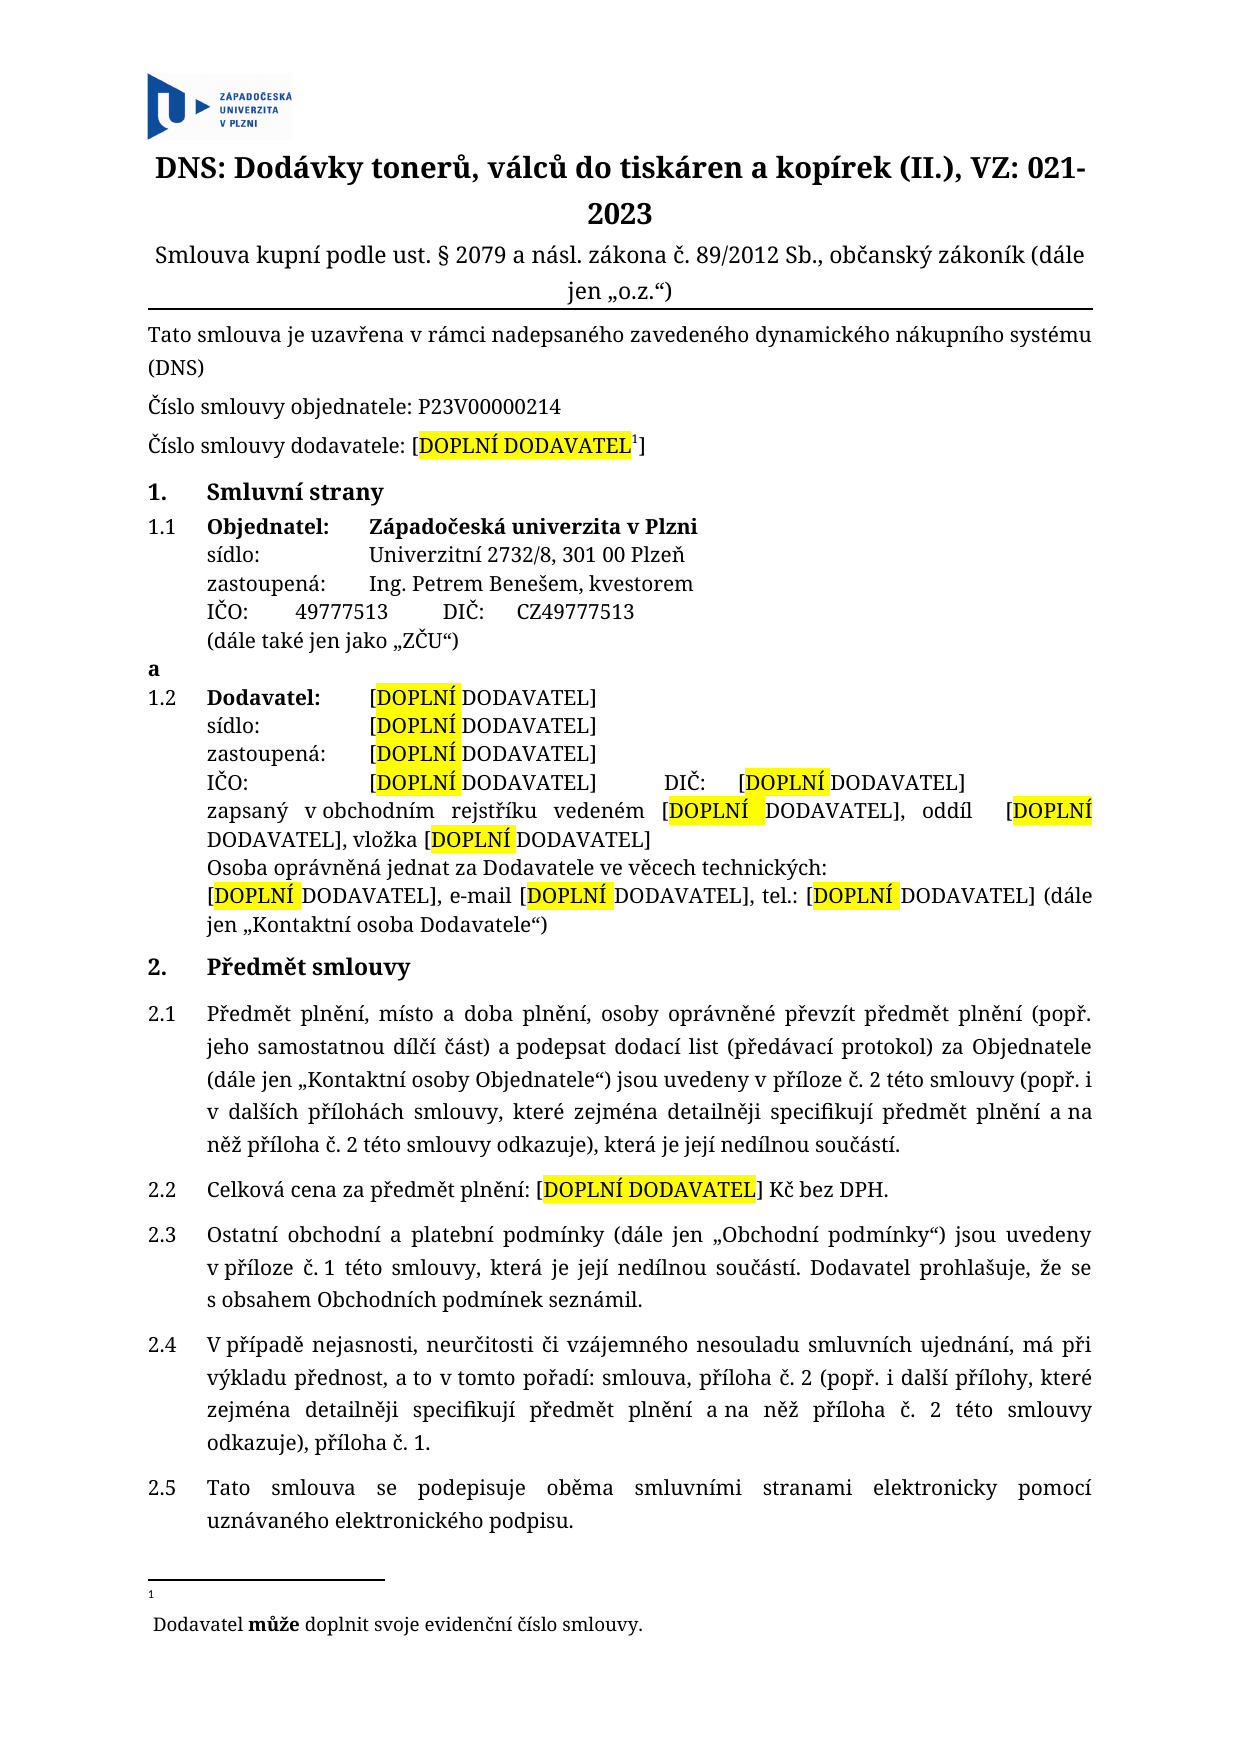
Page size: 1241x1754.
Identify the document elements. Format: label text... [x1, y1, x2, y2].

list Předmět smlouvy [148, 951, 1093, 982]
text Smlouva kupní podle ust. § 2079 a násl. zákona č. 89/2012 Sb., občanský zákoník (dále jen „o.z.“) [148, 239, 1093, 308]
text Tato smlouva je uzavřena v rámci nadepsaného zavedeného dynamického nákupního systému (DNS) [148, 321, 1093, 382]
text Číslo smlouvy dodavatele: [DOPLNÍ DODAVATEL] [631, 431, 1093, 459]
text IČO: [DOPLNÍ DODAVATEL] DIČ: [DOPLNÍ DODAVATEL] [830, 768, 1093, 796]
text DNS: Dodávky tonerů, válců do tiskáren a kopírek (II.), VZ: 021-2023 [148, 148, 1093, 233]
text sídlo: [DOPLNÍ DODAVATEL] [461, 711, 1093, 739]
list Celková cena za předmět plnění: [DOPLNÍ DODAVATEL] Kč bez DPH. [148, 1175, 543, 1203]
list Dodavatel: [DOPLNÍ DODAVATEL] [148, 683, 376, 711]
picture [147, 73, 292, 140]
list Tato smlouva se podepisuje oběma smluvními stranami elektronicky pomocí uznávaného elektronického podpisu. [148, 1473, 1093, 1534]
text zastoupená: [DOPLNÍ DODAVATEL] [207, 739, 1093, 768]
text zastoupená: Ing. Petrem Benešem, kvestorem [207, 569, 1093, 597]
text [DOPLNÍ DODAVATEL], e-mail [DOPLNÍ DODAVATEL], tel.: [DOPLNÍ DODAVATEL] (dále jen „Kontaktní osoba Dodavatele“) [207, 882, 1093, 938]
list Objednatel: Západočeská univerzita v Plzni [148, 512, 1093, 540]
text Číslo smlouvy objednatele: P23V00000214 [148, 392, 1093, 421]
list Smluvní strany [148, 476, 1093, 507]
text IČO: 49777513 DIČ: CZ49777513 [207, 597, 1093, 626]
text (dále také jen jako „ZČU“) [207, 626, 1093, 654]
text sídlo: Univerzitní 2732/8, 301 00 Plzeň [207, 540, 1093, 569]
list Ostatní obchodní a platební podmínky (dále jen „Obchodní podmínky“) jsou uvedeny v příloze č. 1 této smlouvy, která je její nedílnou součástí. Dodavatel prohlašuje, že se s obsahem Obchodních podmínek seznámil. [148, 1220, 1093, 1314]
list Celková cena za předmět plnění: [DOPLNÍ DODAVATEL] Kč bez DPH. [756, 1175, 1093, 1203]
list Dodavatel: [DOPLNÍ DODAVATEL] [461, 683, 1093, 711]
text Číslo smlouvy dodavatele: [DOPLNÍ DODAVATEL] [148, 431, 419, 459]
text a [148, 654, 1093, 683]
text IČO: [DOPLNÍ DODAVATEL] DIČ: [DOPLNÍ DODAVATEL] [461, 768, 745, 796]
text sídlo: [DOPLNÍ DODAVATEL] [207, 711, 376, 739]
list Předmět plnění, místo a doba plnění, osoby oprávněné převzít předmět plnění (popř. jeho samostatnou dílčí část) a podepsat dodací list (předávací protokol) za Objednatele (dále jen „Kontaktní osoby Objednatele“) jsou uvedeny v příloze č. 2 této smlouvy (popř. i v dalších přílohách smlouvy, které zejména detailněji specifikují předmět plnění a na něž příloha č. 2 této smlouvy odkazuje), která je její nedílnou součástí. [148, 999, 1093, 1158]
list V případě nejasnosti, neurčitosti či vzájemného nesouladu smluvních ujednání, má při výkladu přednost, a to v tomto pořadí: smlouva, příloha č. 2 (popř. i další přílohy, které zejména detailněji specifikují předmět plnění a na něž příloha č. 2 této smlouvy odkazuje), příloha č. 1. [148, 1330, 1093, 1457]
text zapsaný v obchodním rejstříku vedeném [DOPLNÍ DODAVATEL], oddíl [DOPLNÍ DODAVATEL], vložka [DOPLNÍ DODAVATEL] [207, 796, 1093, 853]
text Osoba oprávněná jednat za Dodavatele ve věcech technických: [207, 853, 1093, 882]
text IČO: [DOPLNÍ DODAVATEL] DIČ: [DOPLNÍ DODAVATEL] [207, 768, 376, 796]
